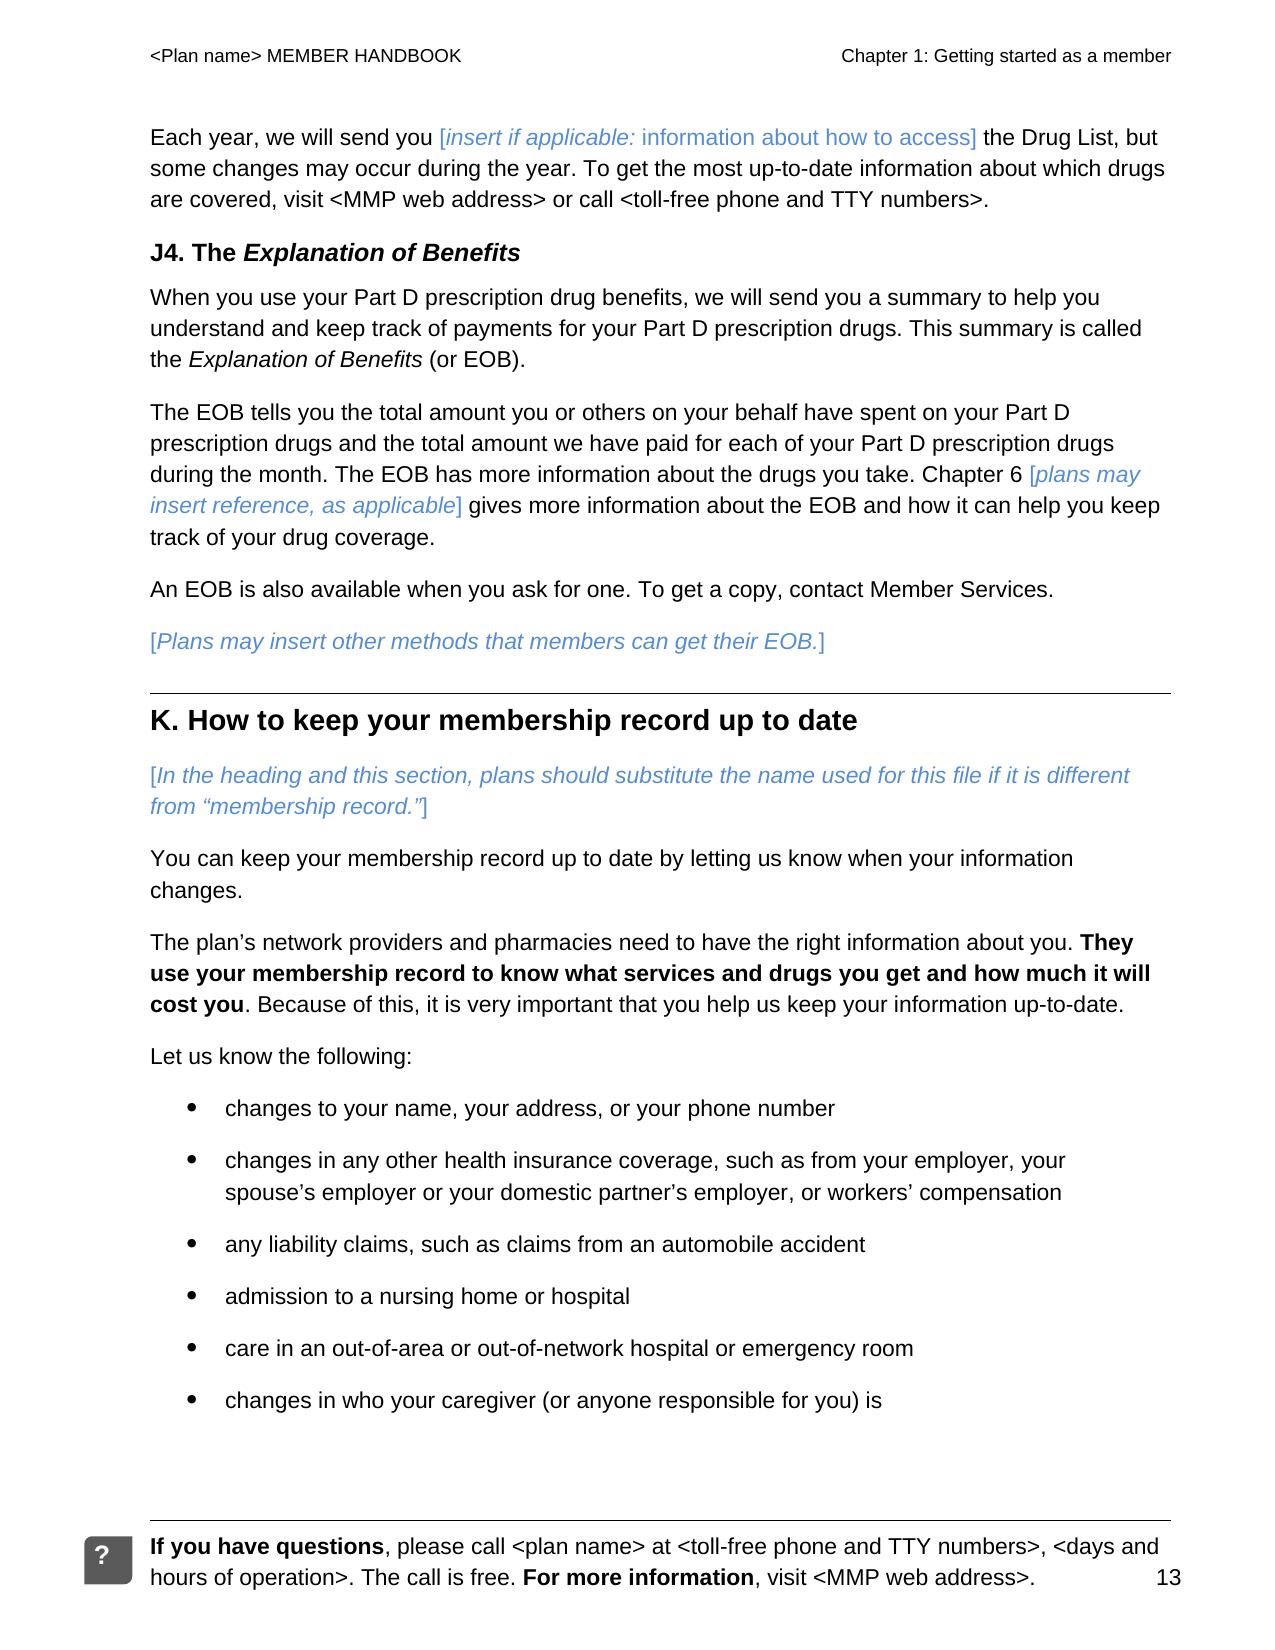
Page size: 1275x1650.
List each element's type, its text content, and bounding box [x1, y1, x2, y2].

text admission to a nursing home or hospital [187, 1279, 1096, 1311]
text Each year, we will send you [insert if applicable: information about how to access] the Drug List, but some changes may occur during the year. To get the most up-to-date information about which drugs are covered, visit <MMP web address> or call <toll-free phone and TTY numbers>. [150, 120, 1171, 214]
text The plan’s network providers and pharmacies need to have the right information about you. They use your membership record to know what services and drugs you get and how much it will cost you. Because of this, it is very important that you help us keep your information up-to-date. [150, 925, 1171, 1019]
subtitle J4. The Explanation of Benefits [150, 234, 1096, 268]
text The EOB tells you the total amount you or others on your behalf have spent on your Part D prescription drugs and the total amount we have paid for each of your Part D prescription drugs during the month. The EOB has more information about the drugs you take. Chapter 6 [plans may insert reference, as applicable] gives more information about the EOB and how it can help you keep track of your drug coverage. [150, 395, 1171, 551]
text Let us know the following: [150, 1040, 1171, 1071]
text An EOB is also available when you ask for one. To get a copy, contact Member Services. [150, 572, 1171, 603]
text changes in any other health insurance coverage, such as from your employer, your spouse’s employer or your domestic partner’s employer, or workers’ compensation [187, 1144, 1096, 1206]
text [Plans may insert other methods that members can get their EOB.] [150, 624, 1171, 655]
text changes in who your caregiver (or anyone responsible for you) is [187, 1383, 1096, 1415]
text [In the heading and this section, plans should substitute the name used for this file if it is different from “membership record.”] [150, 758, 1171, 821]
text any liability claims, such as claims from an automobile accident [187, 1227, 1096, 1258]
text changes to your name, your address, or your phone number [187, 1092, 1096, 1123]
text When you use your Part D prescription drug benefits, we will send you a summary to help you understand and keep track of payments for your Part D prescription drugs. This summary is called the Explanation of Benefits (or EOB). [150, 280, 1171, 374]
text care in an out-of-area or out-of-network hospital or emergency room [187, 1331, 1096, 1363]
subtitle How to keep your membership record up to date [150, 694, 1171, 738]
text You can keep your membership record up to date by letting us know when your information changes. [150, 842, 1171, 904]
